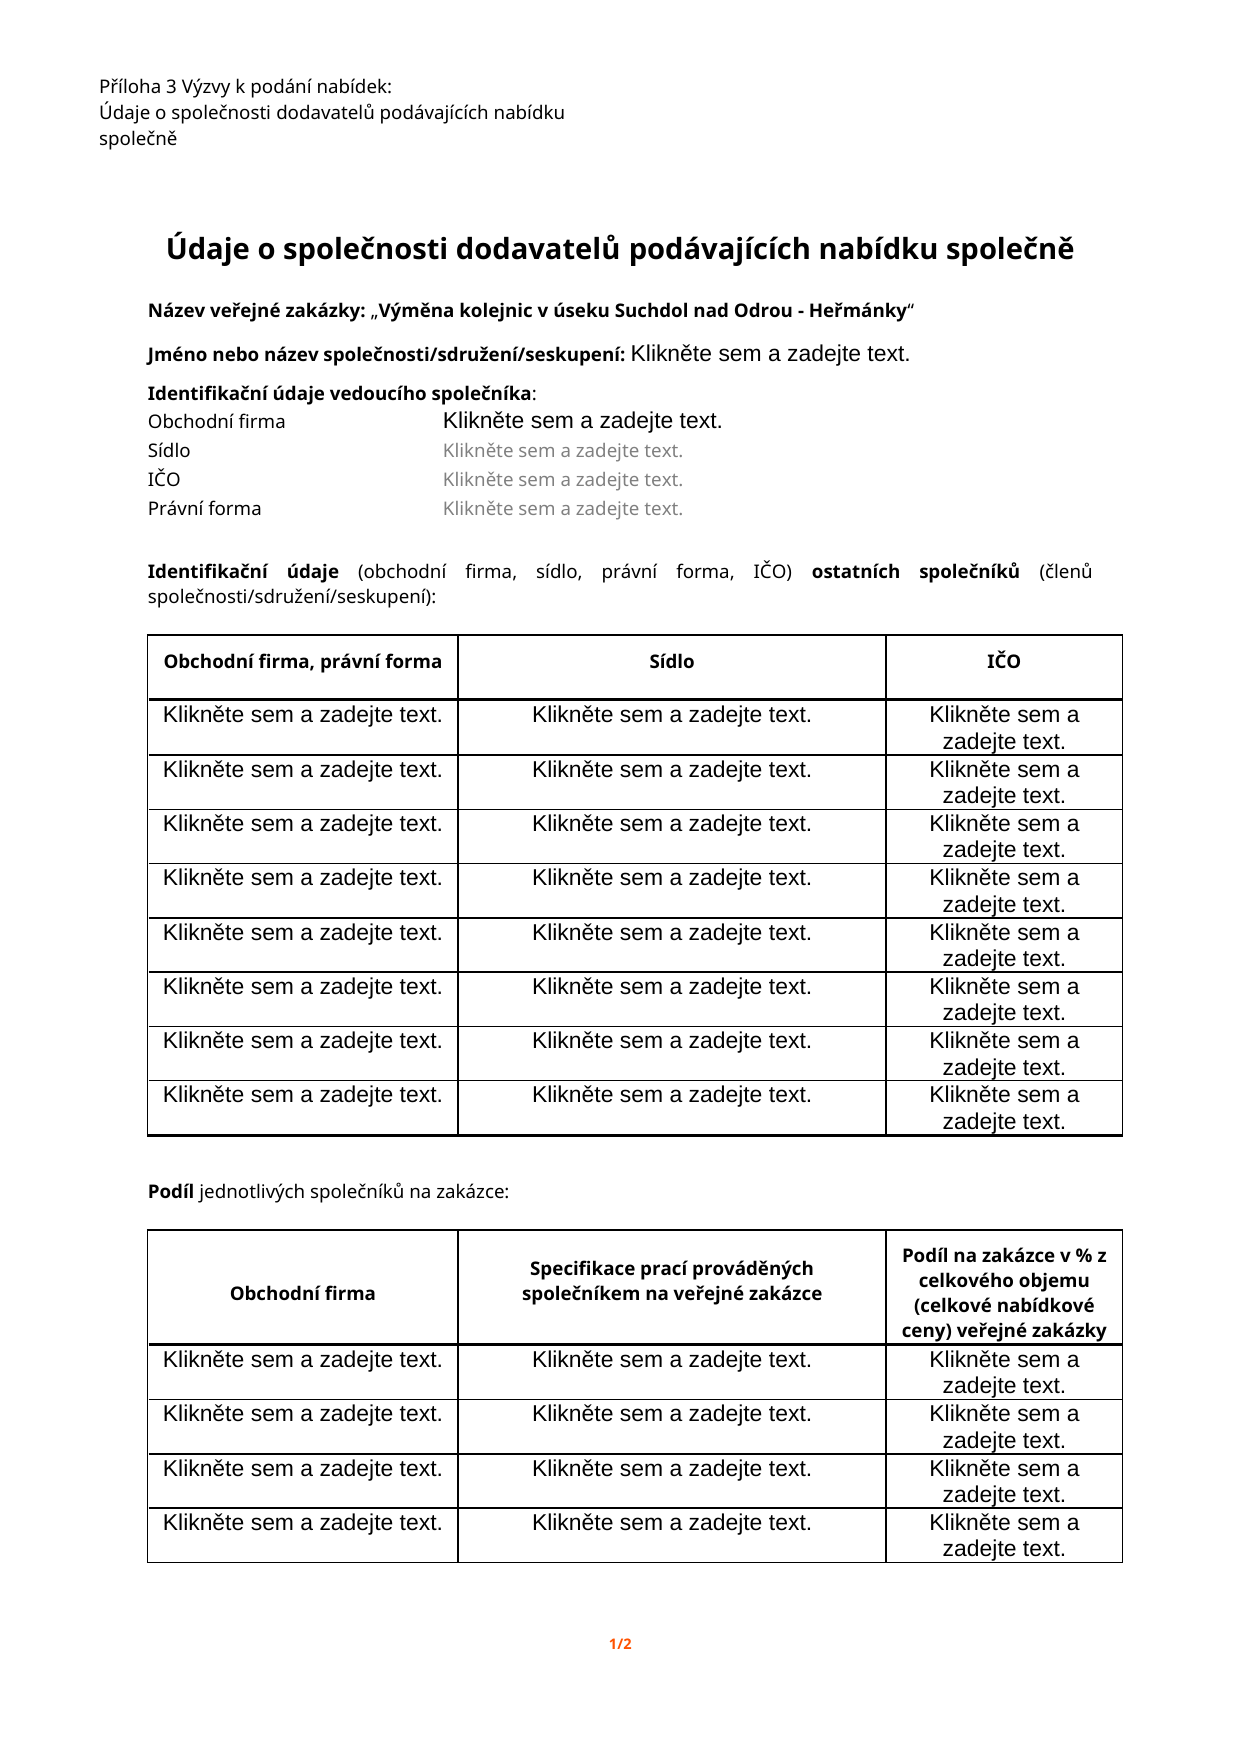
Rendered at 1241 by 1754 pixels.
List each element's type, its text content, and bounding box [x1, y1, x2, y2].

table_header IČO [887, 636, 1122, 698]
table_header Obchodní firma, právní forma [148, 636, 457, 698]
table_header Obchodní firma [148, 1231, 457, 1343]
text Identifikační údaje vedoucího společníka: [148, 380, 1093, 405]
title Údaje o společnosti dodavatelů podávajících nabídku společně [148, 228, 1093, 268]
text Obchodní firma [148, 405, 1093, 434]
table_header Podíl na zakázce v % z celkového objemu (celkové nabídkové ceny) veřejné zakázky [887, 1231, 1122, 1343]
table_header Sídlo [459, 636, 885, 698]
text IČO [148, 463, 1093, 492]
text Podíl jednotlivých společníků na zakázce: [148, 1179, 1093, 1229]
text Identifikační údaje (obchodní firma, sídlo, právní forma, IČO) ostatních společníků (členů společnosti/sdružení/seskupení): [148, 559, 1093, 609]
table_header Specifikace prací prováděných společníkem na veřejné zakázce [459, 1231, 885, 1343]
text Sídlo [148, 434, 1093, 463]
text Právní forma [148, 492, 1093, 521]
text Název veřejné zakázky: „Výměna kolejnic v úseku Suchdol nad Odrou - Heřmánky“ [148, 293, 1093, 324]
text Jméno nebo název společnosti/sdružení/seskupení: [148, 336, 1093, 367]
